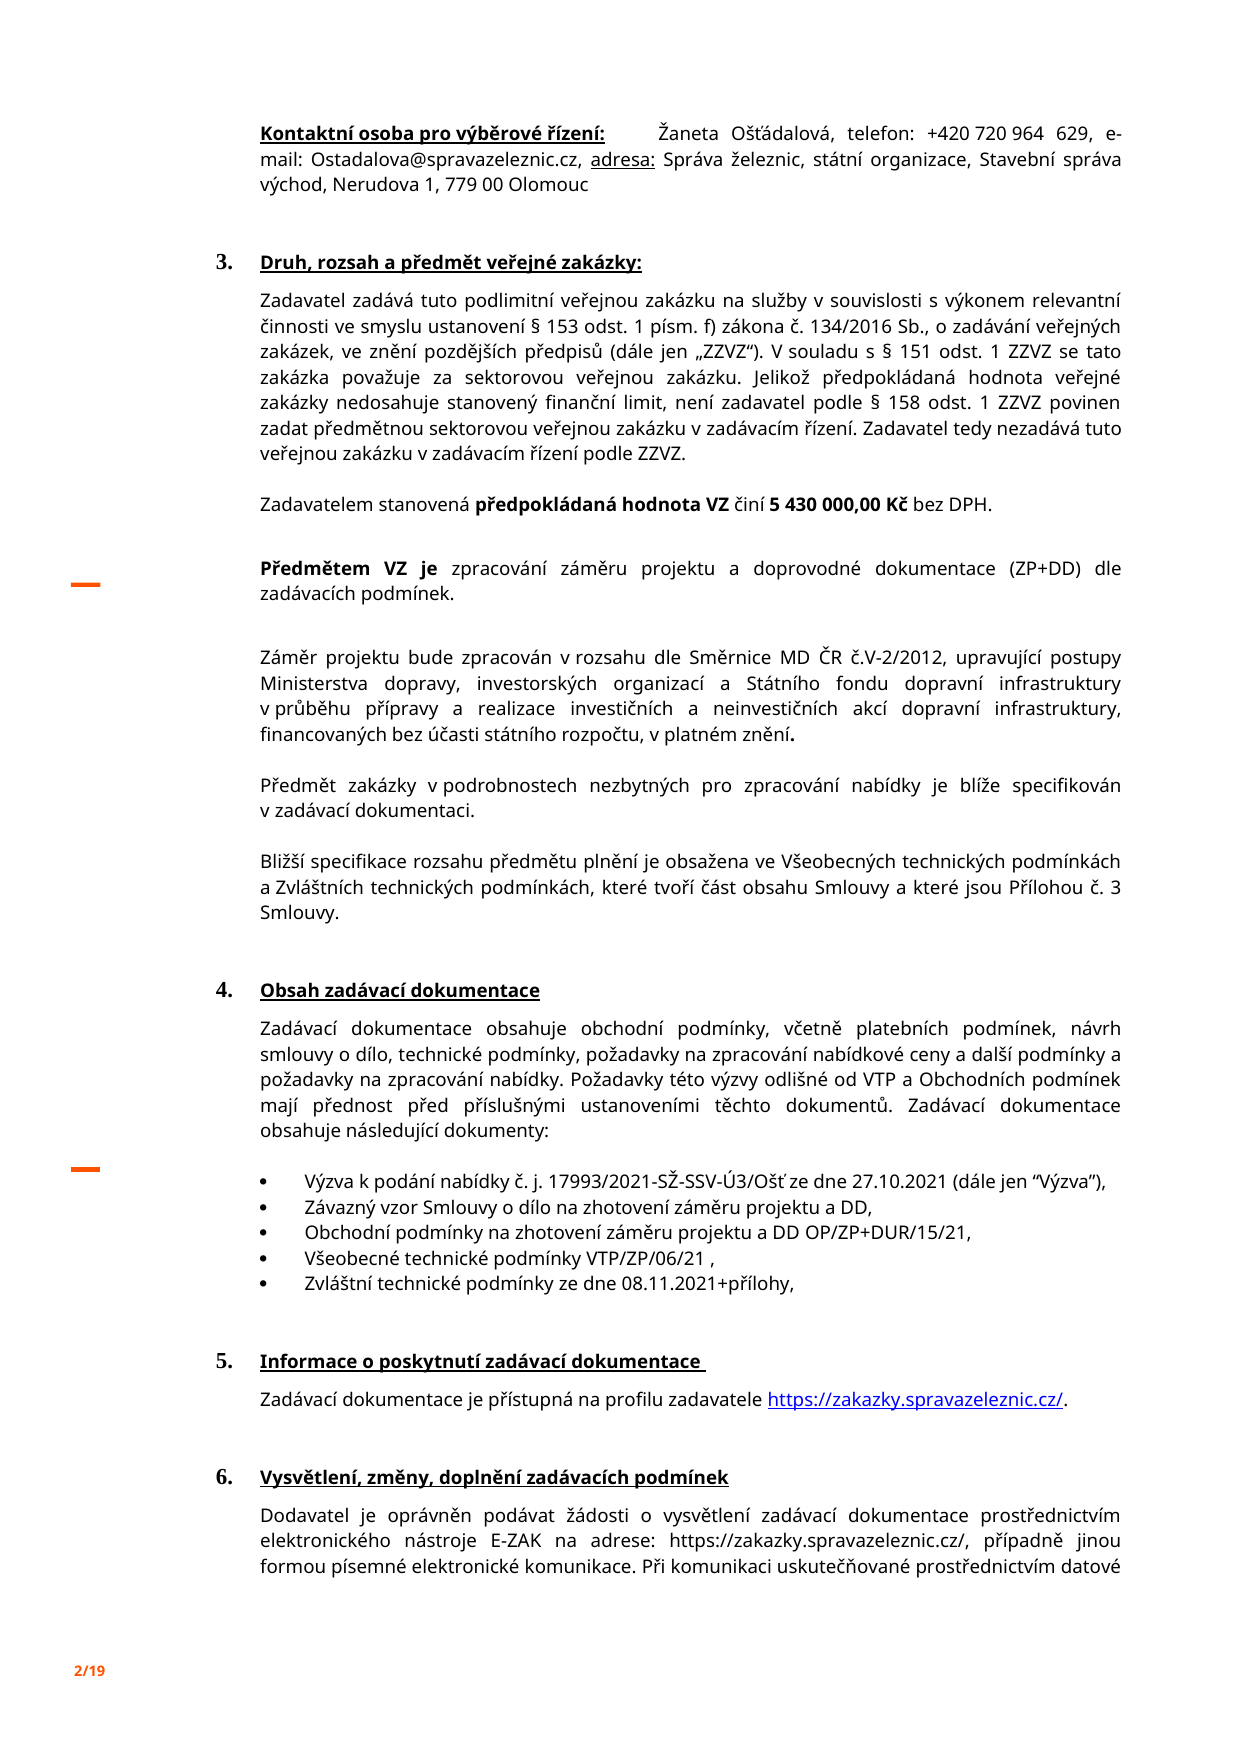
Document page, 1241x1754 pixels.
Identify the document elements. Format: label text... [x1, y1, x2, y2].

text Zadávací dokumentace obsahuje obchodní podmínky, včetně platebních podmínek, návrh smlouvy o dílo, technické podmínky, požadavky na zpracování nabídkové ceny a další podmínky a požadavky na zpracování nabídky. Požadavky této výzvy odlišné od VTP a Obchodních podmínek mají přednost před příslušnými ustanoveními těchto dokumentů. Zadávací dokumentace obsahuje následující dokumenty: [260, 1015, 1122, 1143]
text Předmětem VZ je zpracování záměru projektu a doprovodné dokumentace (ZP+DD) dle zadávacích podmínek. [260, 555, 1122, 606]
text Předmět zakázky v podrobnostech nezbytných pro zpracování nabídky je blíže specifikován v zadávací dokumentaci. [260, 772, 1122, 823]
list Závazný vzor Smlouvy o dílo na zhotovení záměru projektu a DD, [260, 1194, 1122, 1219]
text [260, 1502, 1122, 1579]
list Zvláštní technické podmínky ze dne 08.11.2021+přílohy, [260, 1271, 1122, 1296]
list Vysvětlení, změny, doplnění zadávacích podmínek [216, 1463, 1122, 1490]
list Informace o poskytnutí zadávací dokumentace [216, 1347, 1122, 1374]
text Zadavatel zadává tuto podlimitní veřejnou zakázku na služby v souvislosti s výkonem relevantní činnosti ve smyslu ustanovení § 153 odst. 1 písm. f) zákona č. 134/2016 Sb., o zadávání veřejných zakázek, ve znění pozdějších předpisů (dále jen „ZZVZ“). V souladu s § 151 odst. 1 ZZVZ se tato zakázka považuje za sektorovou veřejnou zakázku. Jelikož předpokládaná hodnota veřejné zakázky nedosahuje stanovený finanční limit, není zadavatel podle § 158 odst. 1 ZZVZ povinen zadat předmětnou sektorovou veřejnou zakázku v zadávacím řízení. Zadavatel tedy nezadává tuto veřejnou zakázku v zadávacím řízení podle ZZVZ. [260, 287, 1122, 466]
text Zadavatelem stanovená předpokládaná hodnota VZ činí 5 430 000,00 Kč bez DPH. [260, 492, 1122, 517]
list Obchodní podmínky na zhotovení záměru projektu a DD OP/ZP+DUR/15/21, [260, 1219, 1122, 1245]
list Druh, rozsah a předmět veřejné zakázky: [216, 248, 1122, 275]
text Kontaktní osoba pro výběrové řízení: Žaneta Ošťádalová, telefon: +420 720 964 629, e-mail: Ostadalova@spravazeleznic.cz, adresa: Správa železnic, státní organizace, Stavební správa východ, Nerudova 1, 779 00 Olomouc [260, 121, 1122, 197]
list Výzva k podání nabídky č. j. 17993/2021-SŽ-SSV-Ú3/Ošť ze dne 27.10.2021 (dále jen “Výzva”), [260, 1168, 1122, 1194]
list Bližší specifikace rozsahu předmětu plnění je obsažena ve Všeobecných technických podmínkách a Zvláštních technických podmínkách, které tvoří část obsahu Smlouvy a které jsou Přílohou č. 3 Smlouvy. [260, 848, 1122, 925]
list Obsah zadávací dokumentace [216, 976, 1122, 1003]
list Všeobecné technické podmínky VTP/ZP/06/21 , [260, 1245, 1122, 1271]
text Zadávací dokumentace je přístupná na profilu zadavatele https://zakazky.spravazeleznic.cz/. [260, 1386, 1122, 1412]
text Záměr projektu bude zpracován v rozsahu dle Směrnice MD ČR č.V-2/2012, upravující postupy Ministerstva dopravy, investorských organizací a Státního fondu dopravní infrastruktury v průběhu přípravy a realizace investičních a neinvestičních akcí dopravní infrastruktury, financovaných bez účasti státního rozpočtu, v platném znění. [260, 644, 1122, 746]
